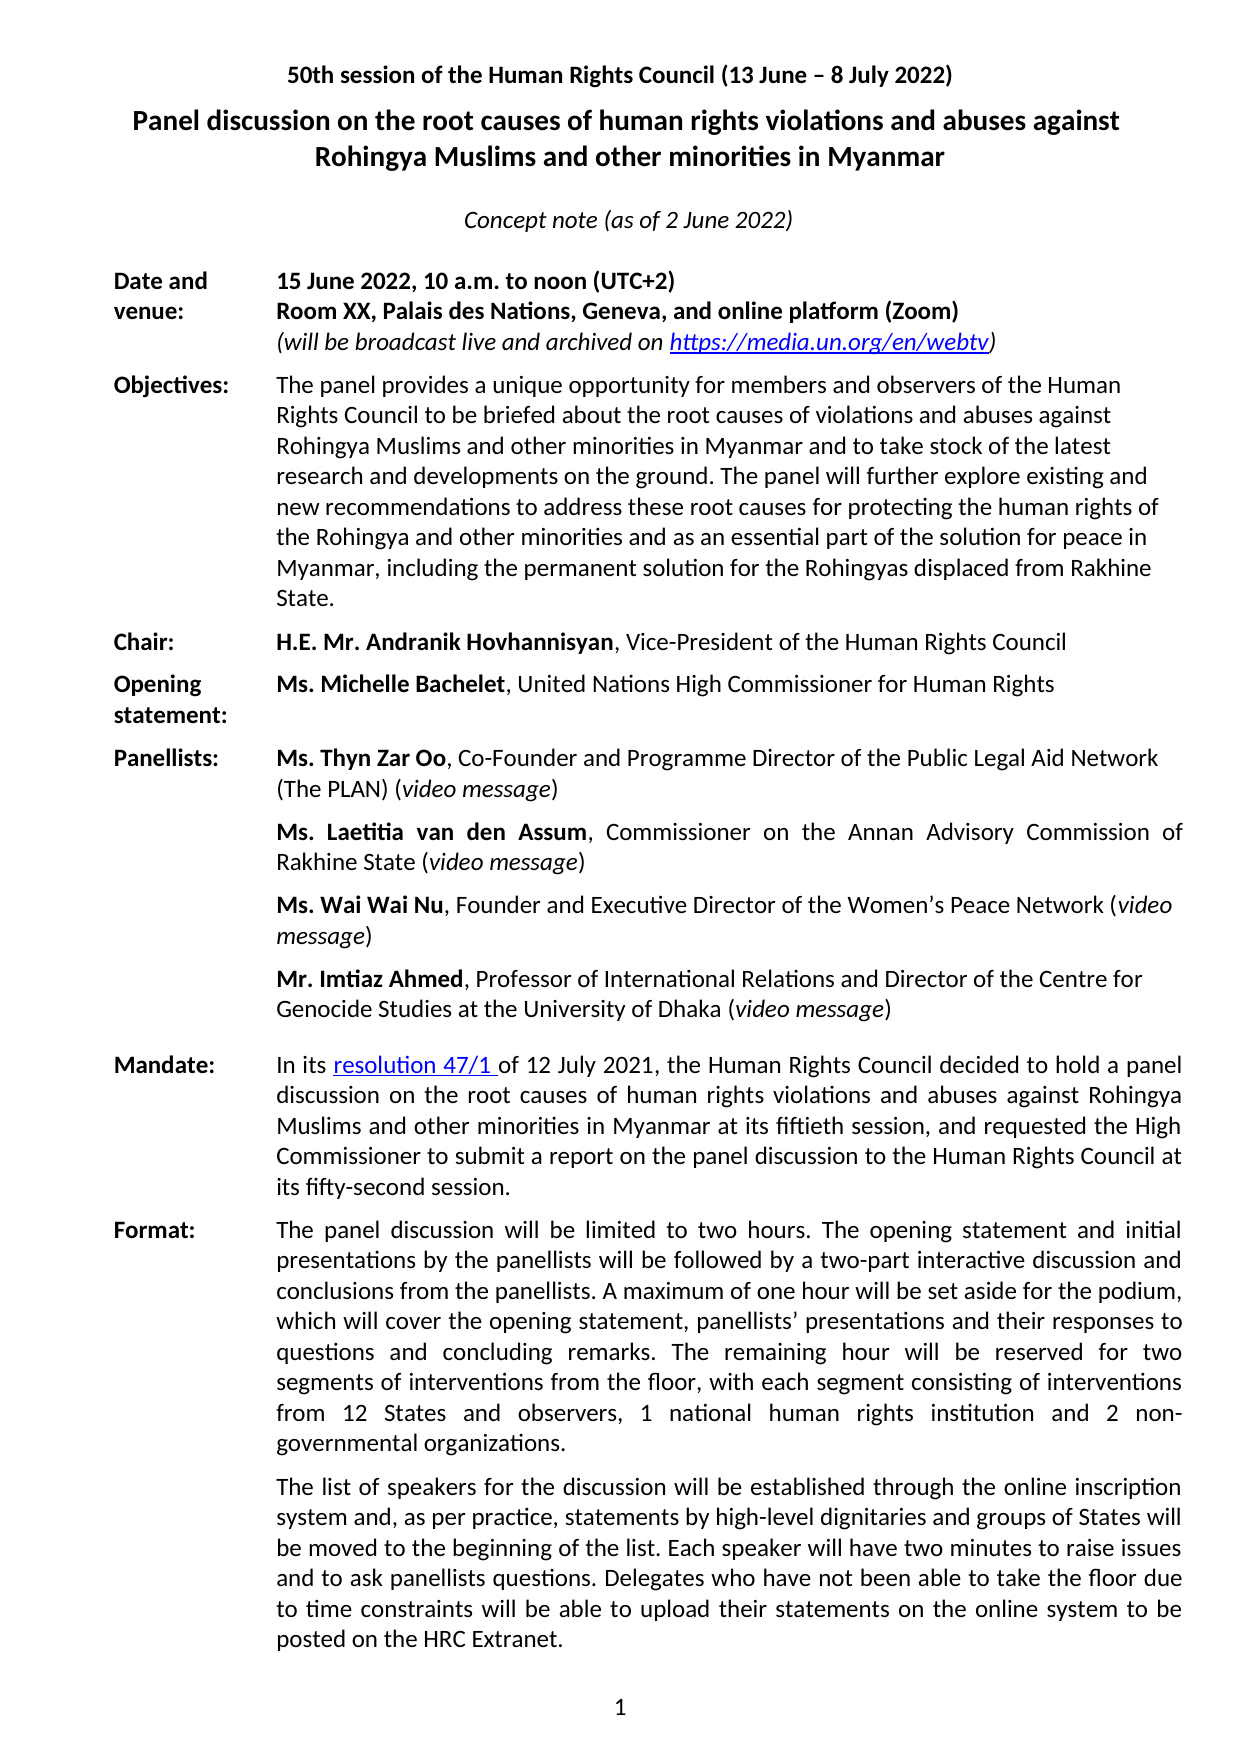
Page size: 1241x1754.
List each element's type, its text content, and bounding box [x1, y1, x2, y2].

text Concept note (as of 2 June 2022) [76, 204, 1183, 234]
table_cell Format: [102, 1214, 265, 1666]
table_cell Ms. Michelle Bachelet, United Nations High Commissioner for Human Rights [265, 669, 1195, 742]
text 50th session of the Human Rights Council (13 June – 8 July 2022) [150, 59, 1090, 89]
table_cell Objectives: [102, 369, 265, 626]
table_cell The panel provides a unique opportunity for members and observers of the Human Rights Council to be briefed about the root causes of violations and abuses against Rohingya Muslims and other minorities in Myanmar and to take stock of the latest research and developments on the ground. The panel will further explore existing and new recommendations to address these root causes for protecting the human rights of the Rohingya and other minorities and as an essential part of the solution for peace in Myanmar, including the permanent solution for the Rohingyas displaced from Rakhine State. [265, 369, 1195, 626]
table_cell Opening statement: [102, 669, 265, 742]
table_cell Panellists: [102, 742, 265, 1049]
table_header Date and venue: [102, 265, 265, 369]
text Panel discussion on the root causes of human rights violations and abuses against Rohingya Muslims and other minorities in Myanmar [76, 102, 1183, 173]
table_cell In its resolution 47/1 of 12 July 2021, the Human Rights Council decided to hold a panel discussion on the root causes of human rights violations and abuses against Rohingya Muslims and other minorities in Myanmar at its fiftieth session, and requested the High Commissioner to submit a report on the panel discussion to the Human Rights Council at its fifty-second session. [265, 1049, 1195, 1214]
table_cell Mandate: [102, 1049, 265, 1214]
table_cell Chair: [102, 626, 265, 669]
table_header 15 June 2022, 10 a.m. to noon (UTC+2) Room XX, Palais des Nations, Geneva, and online platform (Zoom) (will be broadcast live and archived on https://media.un.org/en/webtv) [265, 265, 1195, 369]
table_cell Ms. Thyn Zar Oo, Co-Founder and Programme Director of the Public Legal Aid Network (The PLAN) (video message) Ms. Laetitia van den Assum, Commissioner on the Annan Advisory Commission of Rakhine State (video message) Ms. Wai Wai Nu, Founder and Executive Director of the Women’s Peace Network (video message) Mr. Imtiaz Ahmed, Professor of International Relations and Director of the Centre for Genocide Studies at the University of Dhaka (video message) [265, 742, 1195, 1049]
table_cell H.E. Mr. Andranik Hovhannisyan, Vice-President of the Human Rights Council [265, 626, 1195, 669]
table_cell The panel discussion will be limited to two hours. The opening statement and initial presentations by the panellists will be followed by a two-part interactive discussion and conclusions from the panellists. A maximum of one hour will be set aside for the podium, which will cover the opening statement, panellists’ presentations and their responses to questions and concluding remarks. The remaining hour will be reserved for two segments of interventions from the floor, with each segment consisting of interventions from 12 States and observers, 1 national human rights institution and 2 non-governmental organizations. The list of speakers for the discussion will be established through the online inscription system and, as per practice, statements by high-level dignitaries and groups of States will be moved to the beginning of the list. Each speaker will have two minutes to raise issues and to ask panellists questions. Delegates who have not been able to take the floor due to time constraints will be able to upload their statements on the online system to be posted on the HRC Extranet. [265, 1214, 1195, 1666]
